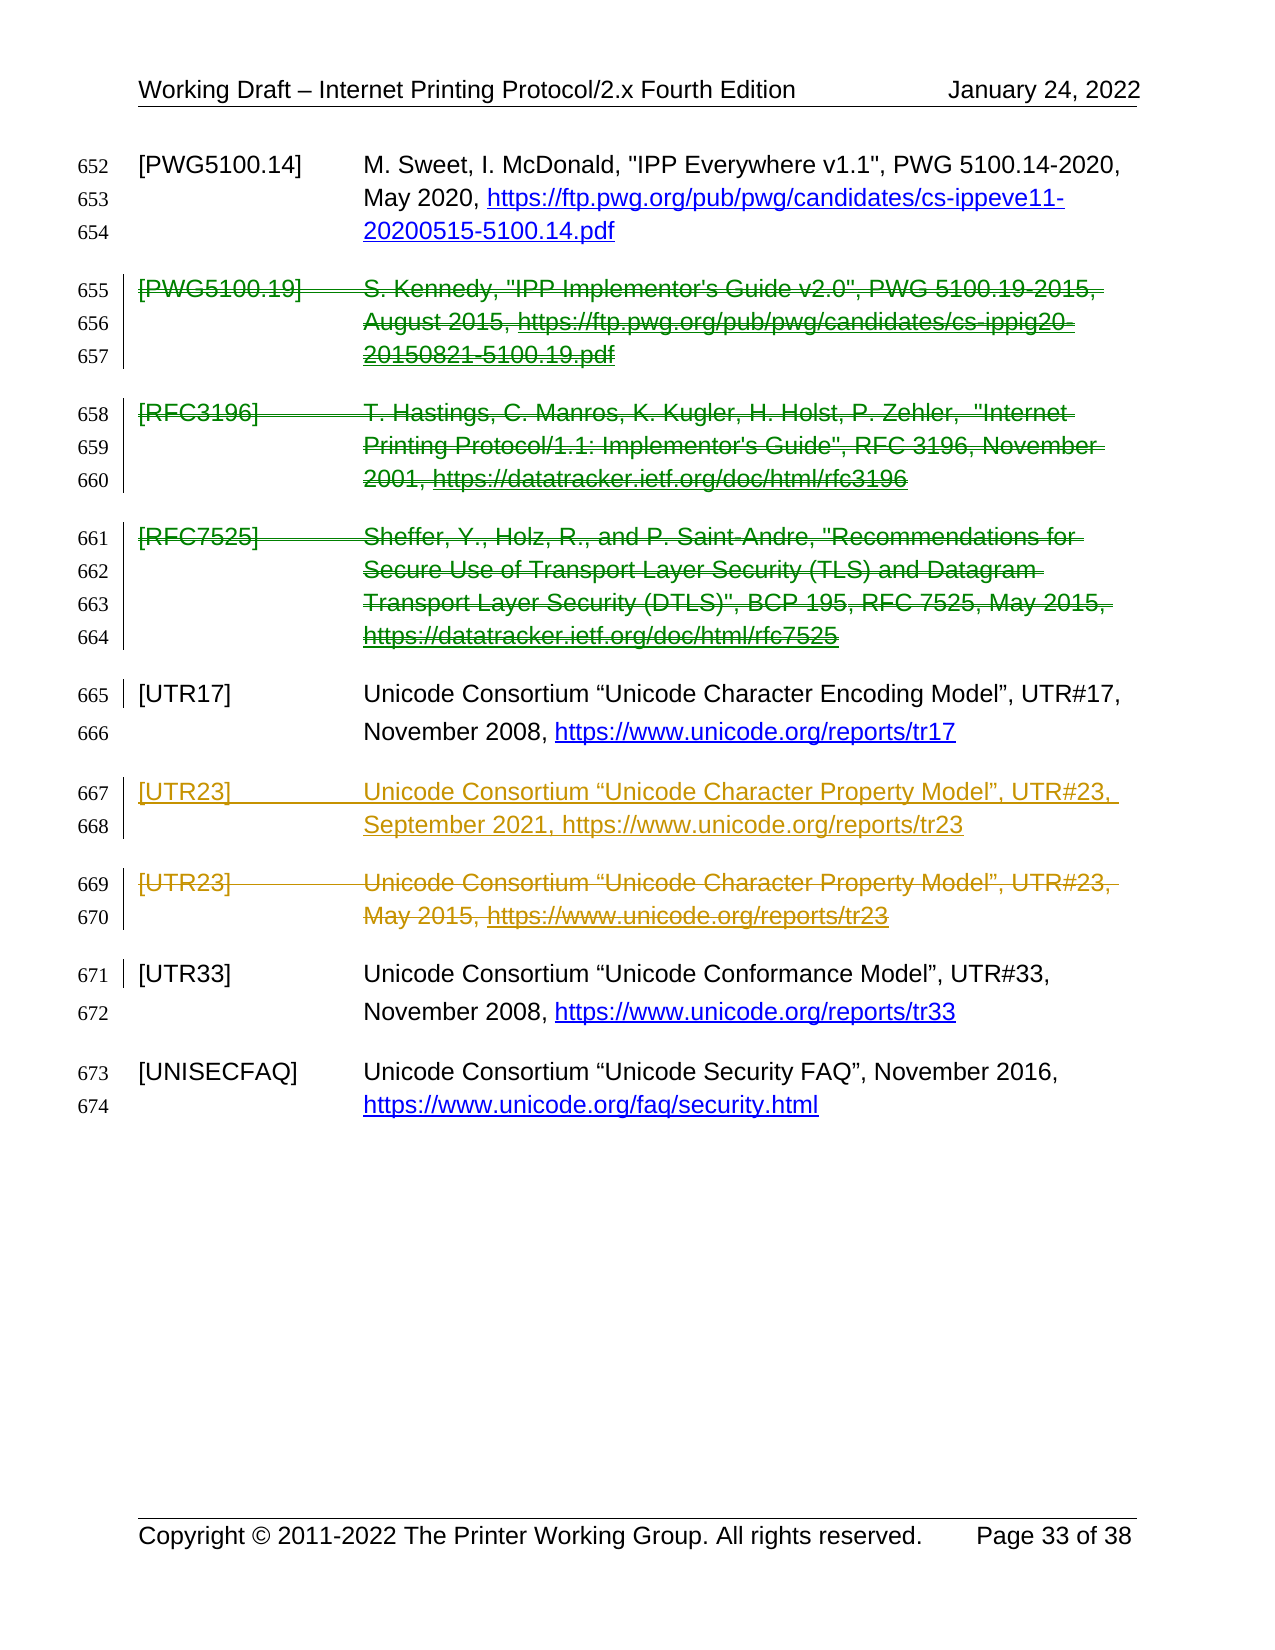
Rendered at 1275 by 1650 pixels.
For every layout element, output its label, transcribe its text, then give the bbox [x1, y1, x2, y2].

text [UNISECFAQ] Unicode Consortium “Unicode Security FAQ”, November 2016, https://www.unicode.org/faq/security.html [138, 1057, 1137, 1119]
text [UTR33] Unicode Consortium “Unicode Conformance Model”, UTR#33, November 2008, https://www.unicode.org/reports/tr33 [138, 959, 1137, 1027]
text [PWG5100.14] M. Sweet, I. McDonald, "IPP Everywhere v1.1", PWG 5100.14-2020, May 2020, https://ftp.pwg.org/pub/pwg/candidates/cs-ippeve11-20200515-5100.14.pdf [138, 150, 1137, 245]
text [UTR17] Unicode Consortium “Unicode Character Encoding Model”, UTR#17, November 2008, https://www.unicode.org/reports/tr17 [138, 679, 1137, 747]
